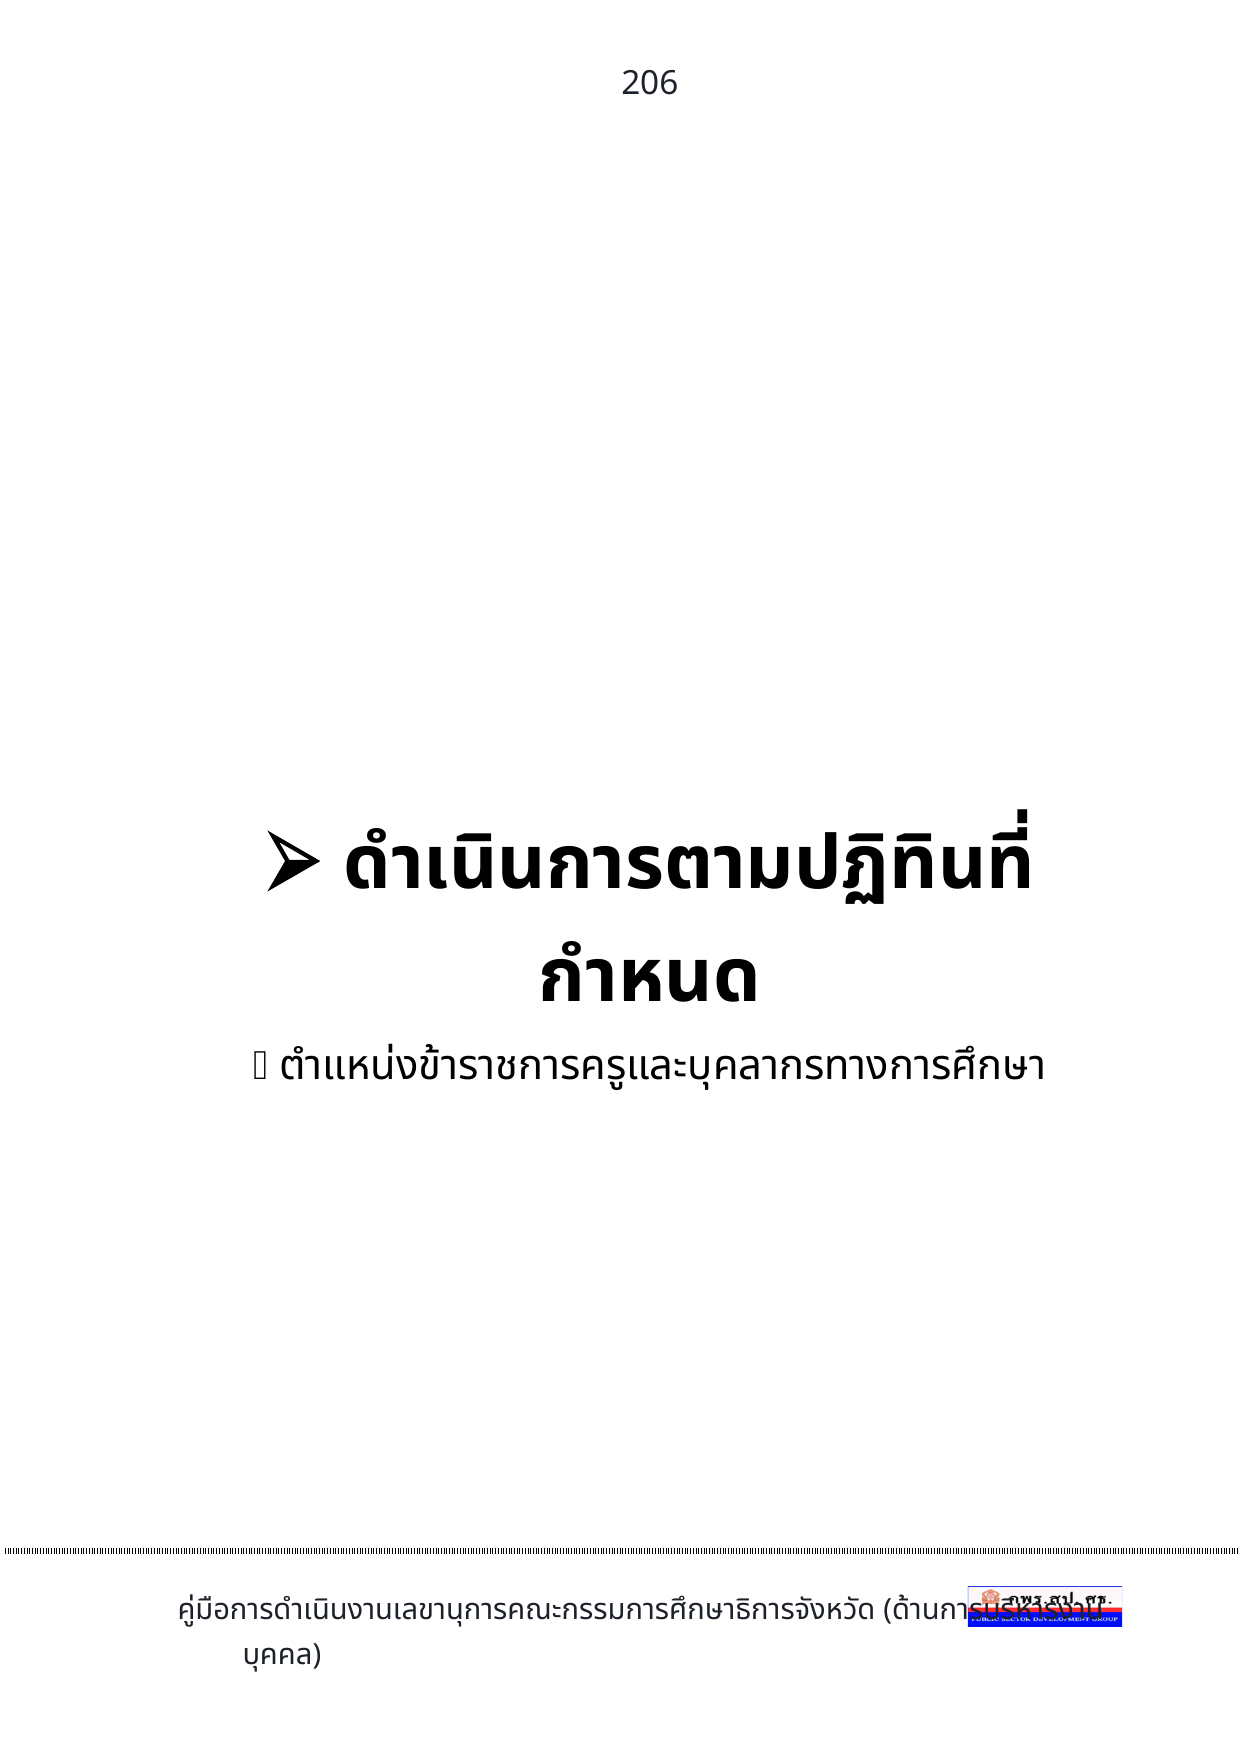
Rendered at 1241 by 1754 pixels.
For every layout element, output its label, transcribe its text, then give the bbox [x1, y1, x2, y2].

subtitle ดำเนินการตามปฏิทินที่กำหนด [177, 808, 1122, 1035]
subtitle ตำแหน่งข้าราชการครูและบุคลากรทางการศึกษา [177, 1035, 1122, 1098]
picture [967, 1586, 1123, 1627]
